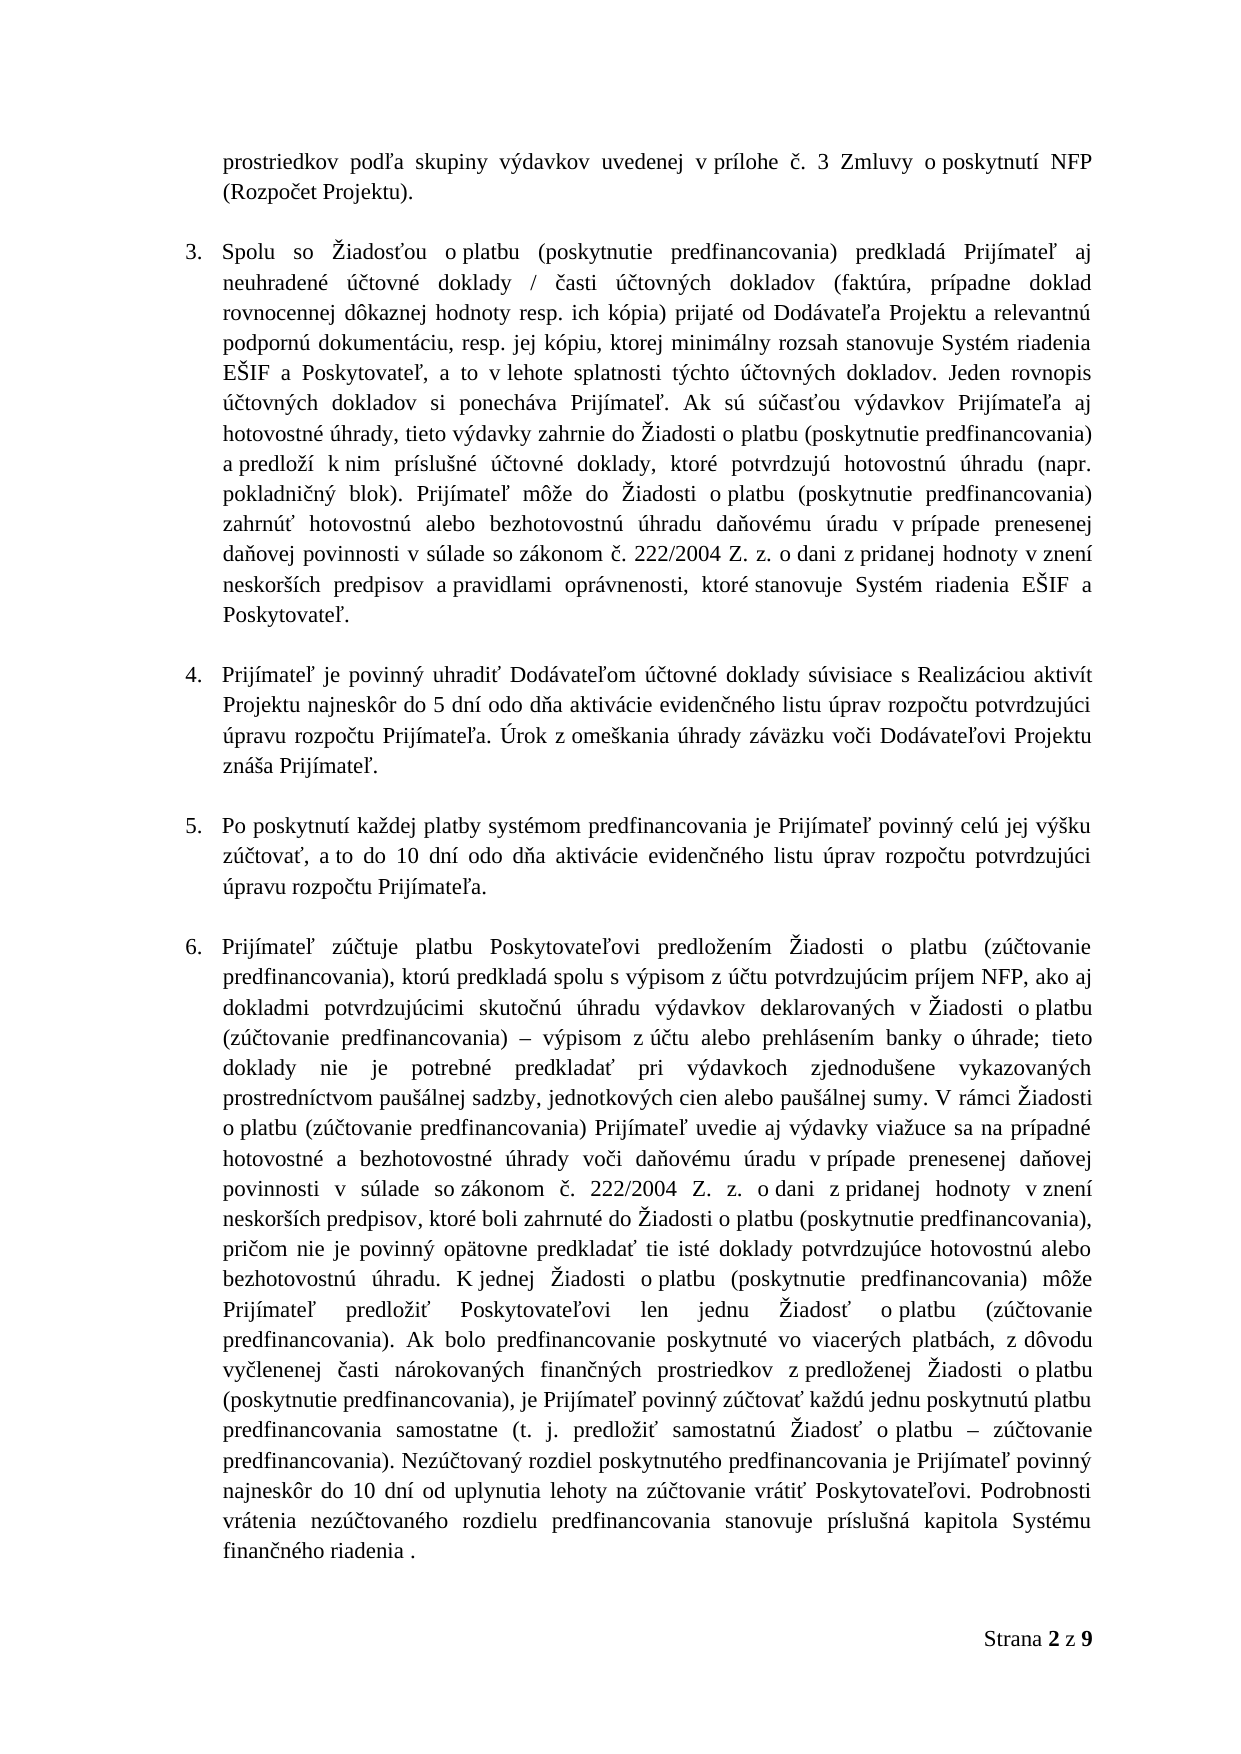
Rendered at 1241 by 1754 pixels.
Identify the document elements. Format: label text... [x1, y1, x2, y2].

list Prijímateľ je povinný uhradiť Dodávateľom účtovné doklady súvisiace s Realizáciou aktivít Projektu najneskôr do 5 dní odo dňa aktivácie evidenčného listu úprav rozpočtu potvrdzujúci úpravu rozpočtu Prijímateľa. Úrok z omeškania úhrady záväzku voči Dodávateľovi Projektu znáša Prijímateľ. [185, 661, 1092, 778]
list Prijímateľ zúčtuje platbu Poskytovateľovi predložením Žiadosti o platbu (zúčtovanie predfinancovania), ktorú predkladá spolu s výpisom z účtu potvrdzujúcim príjem NFP, ako aj dokladmi potvrdzujúcimi skutočnú úhradu výdavkov deklarovaných v Žiadosti o platbu (zúčtovanie predfinancovania) – výpisom z účtu alebo prehlásením banky o úhrade; tieto doklady nie je potrebné predkladať pri výdavkoch zjednodušene vykazovaných prostredníctvom paušálnej sadzby, jednotkových cien alebo paušálnej sumy. V rámci Žiadosti o platbu (zúčtovanie predfinancovania) Prijímateľ uvedie aj výdavky viažuce sa na prípadné hotovostné a bezhotovostné úhrady voči daňovému úradu v prípade prenesenej daňovej povinnosti v súlade so zákonom č. 222/2004 Z. z. o dani z pridanej hodnoty v znení neskorších predpisov, ktoré boli zahrnuté do Žiadosti o platbu (poskytnutie predfinancovania), pričom nie je povinný opätovne predkladať tie isté doklady potvrdzujúce hotovostnú alebo bezhotovostnú úhradu. K jednej Žiadosti o platbu (poskytnutie predfinancovania) môže Prijímateľ predložiť Poskytovateľovi len jednu Žiadosť o platbu (zúčtovanie predfinancovania). Ak bolo predfinancovanie poskytnuté vo viacerých platbách, z dôvodu vyčlenenej časti nárokovaných finančných prostriedkov z predloženej Žiadosti o platbu (poskytnutie predfinancovania), je Prijímateľ povinný zúčtovať každú jednu poskytnutú platbu predfinancovania samostatne (t. j. predložiť samostatnú Žiadosť o platbu – zúčtovanie predfinancovania). Nezúčtovaný rozdiel poskytnutého predfinancovania je Prijímateľ povinný najneskôr do 10 dní od uplynutia lehoty na zúčtovanie vrátiť Poskytovateľovi. Podrobnosti vrátenia nezúčtovaného rozdielu predfinancovania stanovuje príslušná kapitola Systému finančného riadenia . [185, 933, 1092, 1564]
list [185, 148, 1092, 204]
list Spolu so Žiadosťou o platbu (poskytnutie predfinancovania) predkladá Prijímateľ aj neuhradené účtovné doklady / časti účtovných dokladov (faktúra, prípadne doklad rovnocennej dôkaznej hodnoty resp. ich kópia) prijaté od Dodávateľa Projektu a relevantnú podpornú dokumentáciu, resp. jej kópiu, ktorej minimálny rozsah stanovuje Systém riadenia EŠIF a Poskytovateľ, a to v lehote splatnosti týchto účtovných dokladov. Jeden rovnopis účtovných dokladov si ponecháva Prijímateľ. Ak sú súčasťou výdavkov Prijímateľa aj hotovostné úhrady, tieto výdavky zahrnie do Žiadosti o platbu (poskytnutie predfinancovania) a predloží k nim príslušné účtovné doklady, ktoré potvrdzujú hotovostnú úhradu (napr. pokladničný blok). Prijímateľ môže do Žiadosti o platbu (poskytnutie predfinancovania) zahrnúť hotovostnú alebo bezhotovostnú úhradu daňovému úradu v prípade prenesenej daňovej povinnosti v súlade so zákonom č. 222/2004 Z. z. o dani z pridanej hodnoty v znení neskorších predpisov a pravidlami oprávnenosti, ktoré stanovuje Systém riadenia EŠIF a Poskytovateľ. [185, 238, 1092, 627]
list Po poskytnutí každej platby systémom predfinancovania je Prijímateľ povinný celú jej výšku zúčtovať, a to do 10 dní odo dňa aktivácie evidenčného listu úprav rozpočtu potvrdzujúci úpravu rozpočtu Prijímateľa. [185, 812, 1092, 899]
